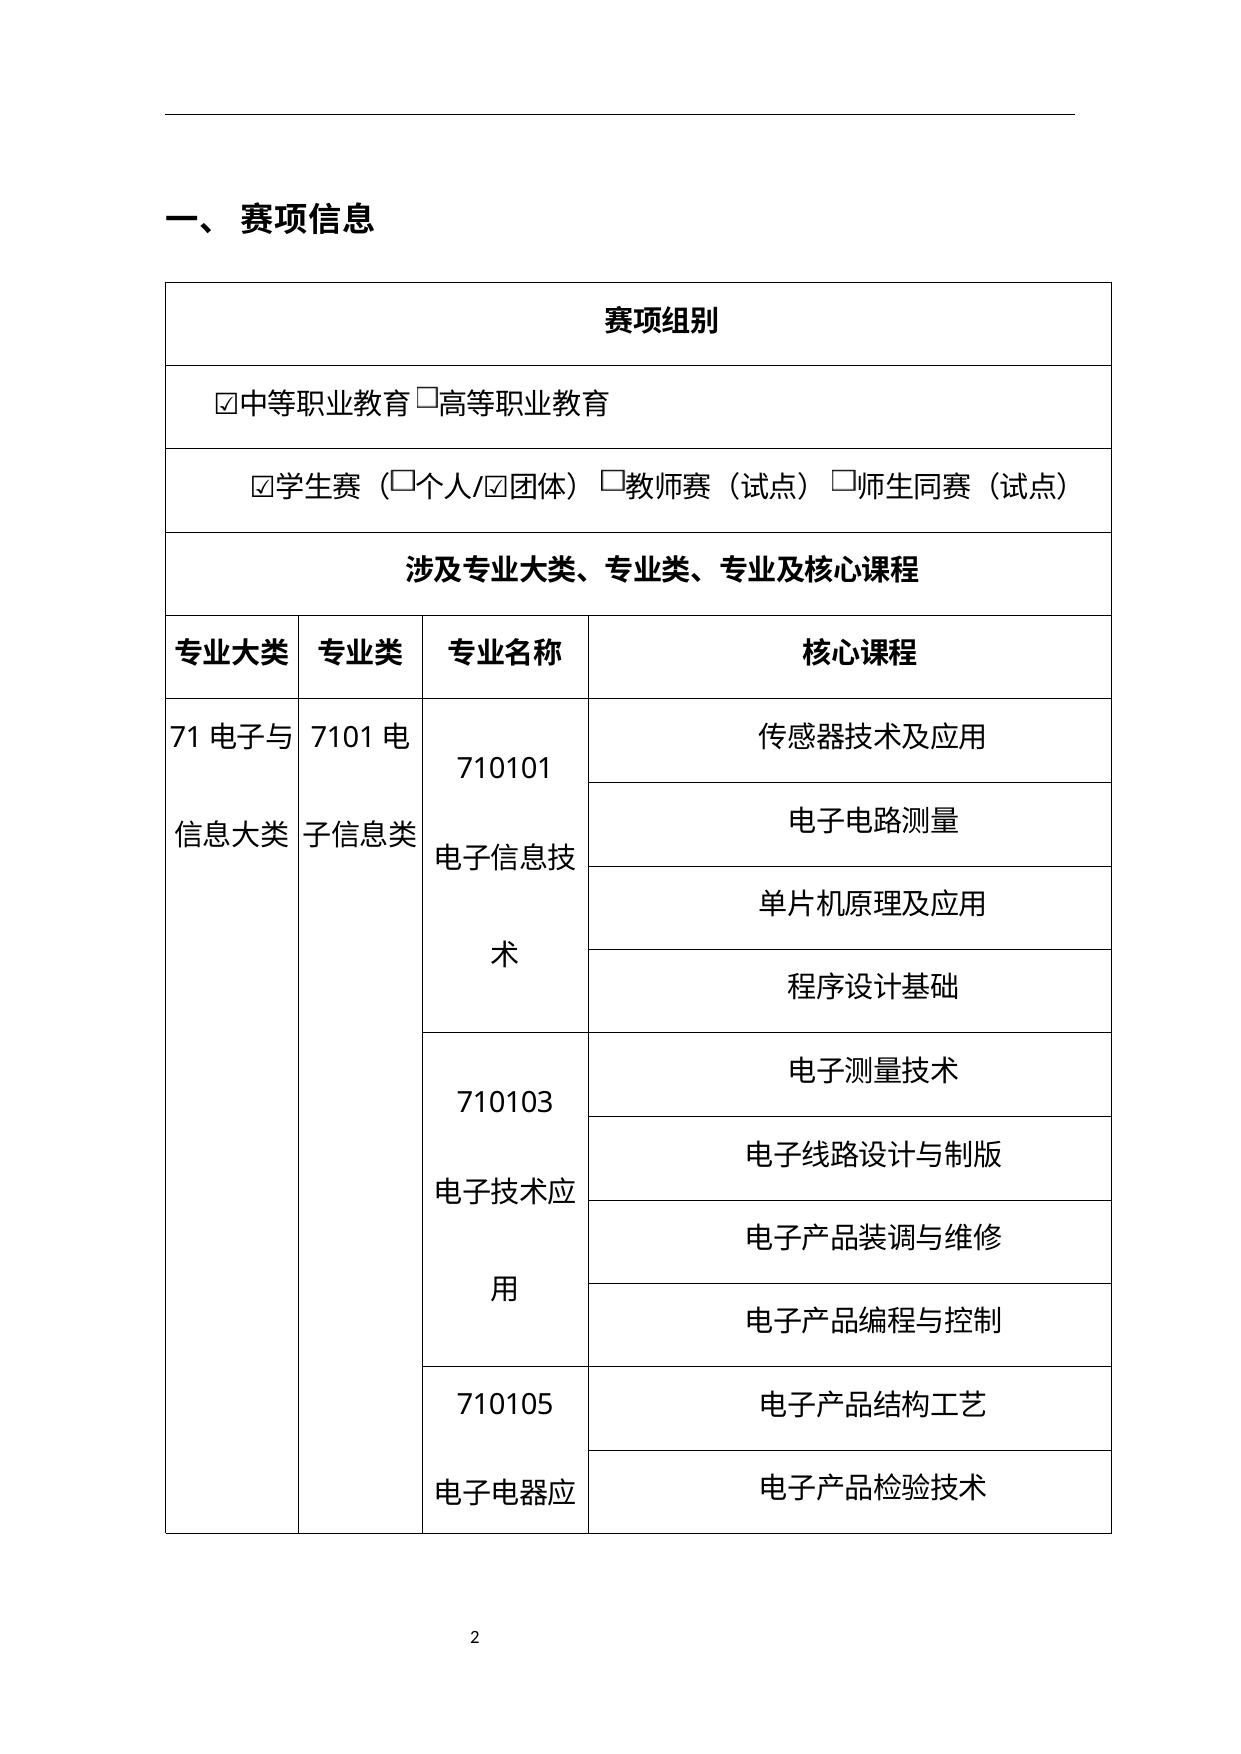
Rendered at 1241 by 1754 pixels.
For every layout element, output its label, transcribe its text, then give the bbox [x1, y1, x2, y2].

table_cell 710101 电子信息技术 [423, 699, 588, 1032]
table_cell 电子产品检验技术 [589, 1451, 1111, 1533]
table_cell 电子产品装调与维修 [589, 1201, 1111, 1283]
table_cell 程序设计基础 [589, 950, 1111, 1032]
table_cell 电子测量技术 [589, 1033, 1111, 1116]
picture [601, 466, 626, 498]
table_cell 7101电子信息类 [299, 699, 422, 1533]
table_cell 单片机原理及应用 [589, 867, 1111, 949]
list 赛项信息 [165, 184, 1075, 249]
table_cell 电子产品结构工艺 [589, 1367, 1111, 1450]
table_cell 专业名称 [423, 616, 588, 698]
table_cell ☑中等职业教育 高等职业教育 [166, 366, 1111, 448]
picture [390, 466, 415, 498]
table_cell 710103 电子技术应用 [423, 1033, 588, 1366]
picture [417, 383, 439, 415]
table_cell 电子电路测量 [589, 783, 1111, 866]
table_cell 电子产品编程与控制 [589, 1284, 1111, 1366]
table_cell 71电子与信息大类 [166, 699, 298, 1533]
table_cell 710105 电子电器应用与维修 [423, 1367, 588, 1533]
table_cell 传感器技术及应用 [589, 699, 1111, 782]
table_cell 核心课程 [589, 616, 1111, 698]
table_cell 专业大类 [166, 616, 298, 698]
table_header 赛项组别 [166, 283, 1111, 365]
table_cell 专业类 [299, 616, 422, 698]
table_cell 电子线路设计与制版 [589, 1117, 1111, 1199]
table_cell ☑学生赛（个人/☑团体） 教师赛（试点） 师生同赛（试点） [166, 449, 1111, 532]
table_cell 涉及专业大类、专业类、专业及核心课程 [166, 533, 1111, 615]
picture [832, 466, 857, 498]
